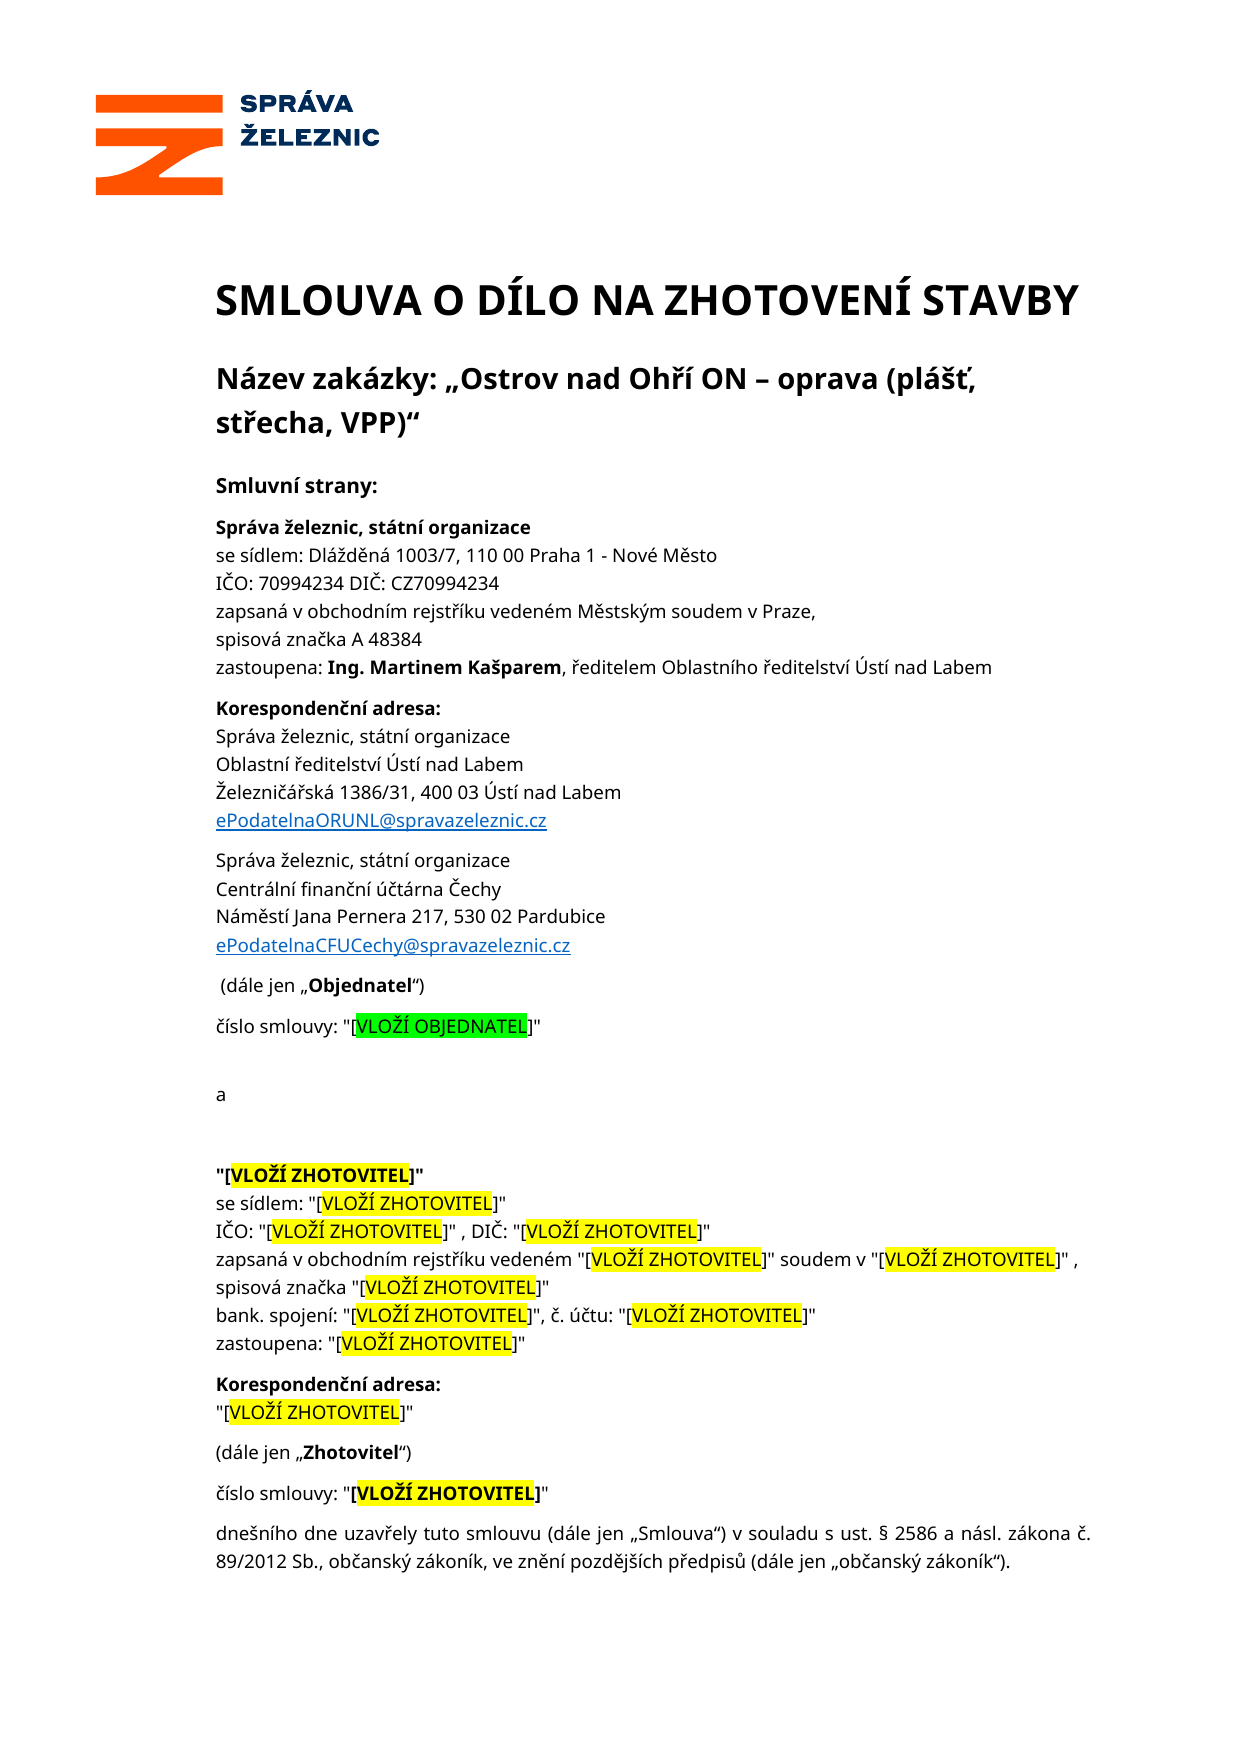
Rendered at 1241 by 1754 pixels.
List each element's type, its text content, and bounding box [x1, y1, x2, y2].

text (dále jen „Zhotovitel“) [216, 1440, 1093, 1465]
text Náměstí Jana Pernera 217, 530 02 Pardubice [216, 904, 1093, 929]
text Název zakázky: „Ostrov nad Ohří ON – oprava (plášť, střecha, VPP)“ [216, 358, 1093, 442]
text se sídlem: "[VLOŽÍ ZHOTOVITEL]" [492, 1191, 1093, 1216]
text Centrální finanční účtárna Čechy [216, 876, 1093, 901]
text Správa železnic, státní organizace [216, 723, 1093, 749]
text IČO: "[VLOŽÍ ZHOTOVITEL]" , DIČ: "[VLOŽÍ ZHOTOVITEL]" [216, 1218, 1093, 1244]
text Korespondenční adresa: [216, 695, 1093, 721]
text "[VLOŽÍ ZHOTOVITEL]" [399, 1399, 1093, 1425]
text se sídlem: "[VLOŽÍ ZHOTOVITEL]" [216, 1191, 322, 1216]
text ePodatelnaORUNL@spravazeleznic.cz [216, 807, 1093, 833]
text zastoupena: "[VLOŽÍ ZHOTOVITEL]" [512, 1331, 1093, 1356]
text IČO: 70994234 DIČ: CZ70994234 [216, 571, 1093, 596]
text číslo smlouvy: "[VLOŽÍ ZHOTOVITEL]" [216, 1480, 357, 1506]
text Správa železnic, státní organizace [216, 848, 1093, 873]
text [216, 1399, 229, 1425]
text ePodatelnaCFUCechy@spravazeleznic.cz [216, 932, 1093, 957]
text zastoupena: "[VLOŽÍ ZHOTOVITEL]" [216, 1331, 341, 1356]
text Oblastní ředitelství Ústí nad Labem [216, 751, 1093, 777]
text spisová značka A 48384 [216, 627, 1093, 652]
text "[VLOŽÍ ZHOTOVITEL]" [216, 1162, 1093, 1188]
text (dále jen „Objednatel“) [216, 972, 1093, 998]
text Železničářská 1386/31, 400 03 Ústí nad Labem [216, 779, 1093, 805]
text zapsaná v obchodním rejstříku vedeném Městským soudem v Praze, [216, 599, 1093, 624]
text Správa železnic, státní organizace [216, 514, 1093, 540]
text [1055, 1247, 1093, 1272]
text číslo smlouvy: "[VLOŽÍ OBJEDNATEL]" [216, 1013, 356, 1038]
text dnešního dne uzavřely tuto smlouvu (dále jen „Smlouva“) v souladu s ust. § 2586 a násl. zákona č. 89/2012 Sb., občanský zákoník, ve znění pozdějších předpisů (dále jen „občanský zákoník“). [216, 1521, 1093, 1574]
text bank. spojení: "[VLOŽÍ ZHOTOVITEL]", č. účtu: "[VLOŽÍ ZHOTOVITEL]" [802, 1303, 1093, 1328]
text Korespondenční adresa: [216, 1371, 1093, 1397]
text Smluvní strany: [216, 471, 1093, 499]
text SMLOUVA O DÍLO NA ZHOTOVENÍ STAVBY [216, 271, 1093, 328]
text se sídlem: Dlážděná 1003/7, 110 00 Praha 1 - Nové Město [216, 543, 1093, 568]
text spisová značka "[VLOŽÍ ZHOTOVITEL]" [216, 1274, 1093, 1300]
text a [216, 1081, 1093, 1107]
text zastoupena: Ing. Martinem Kašparem, ředitelem Oblastního ředitelství Ústí nad Labem [216, 655, 1093, 680]
text číslo smlouvy: "[VLOŽÍ ZHOTOVITEL]" [534, 1480, 1093, 1506]
text zapsaná v obchodním rejstříku vedeném "[VLOŽÍ ZHOTOVITEL]" soudem v "[VLOŽÍ ZHOTOVITEL]" , [216, 1247, 591, 1272]
text číslo smlouvy: "[VLOŽÍ OBJEDNATEL]" [527, 1013, 1093, 1038]
